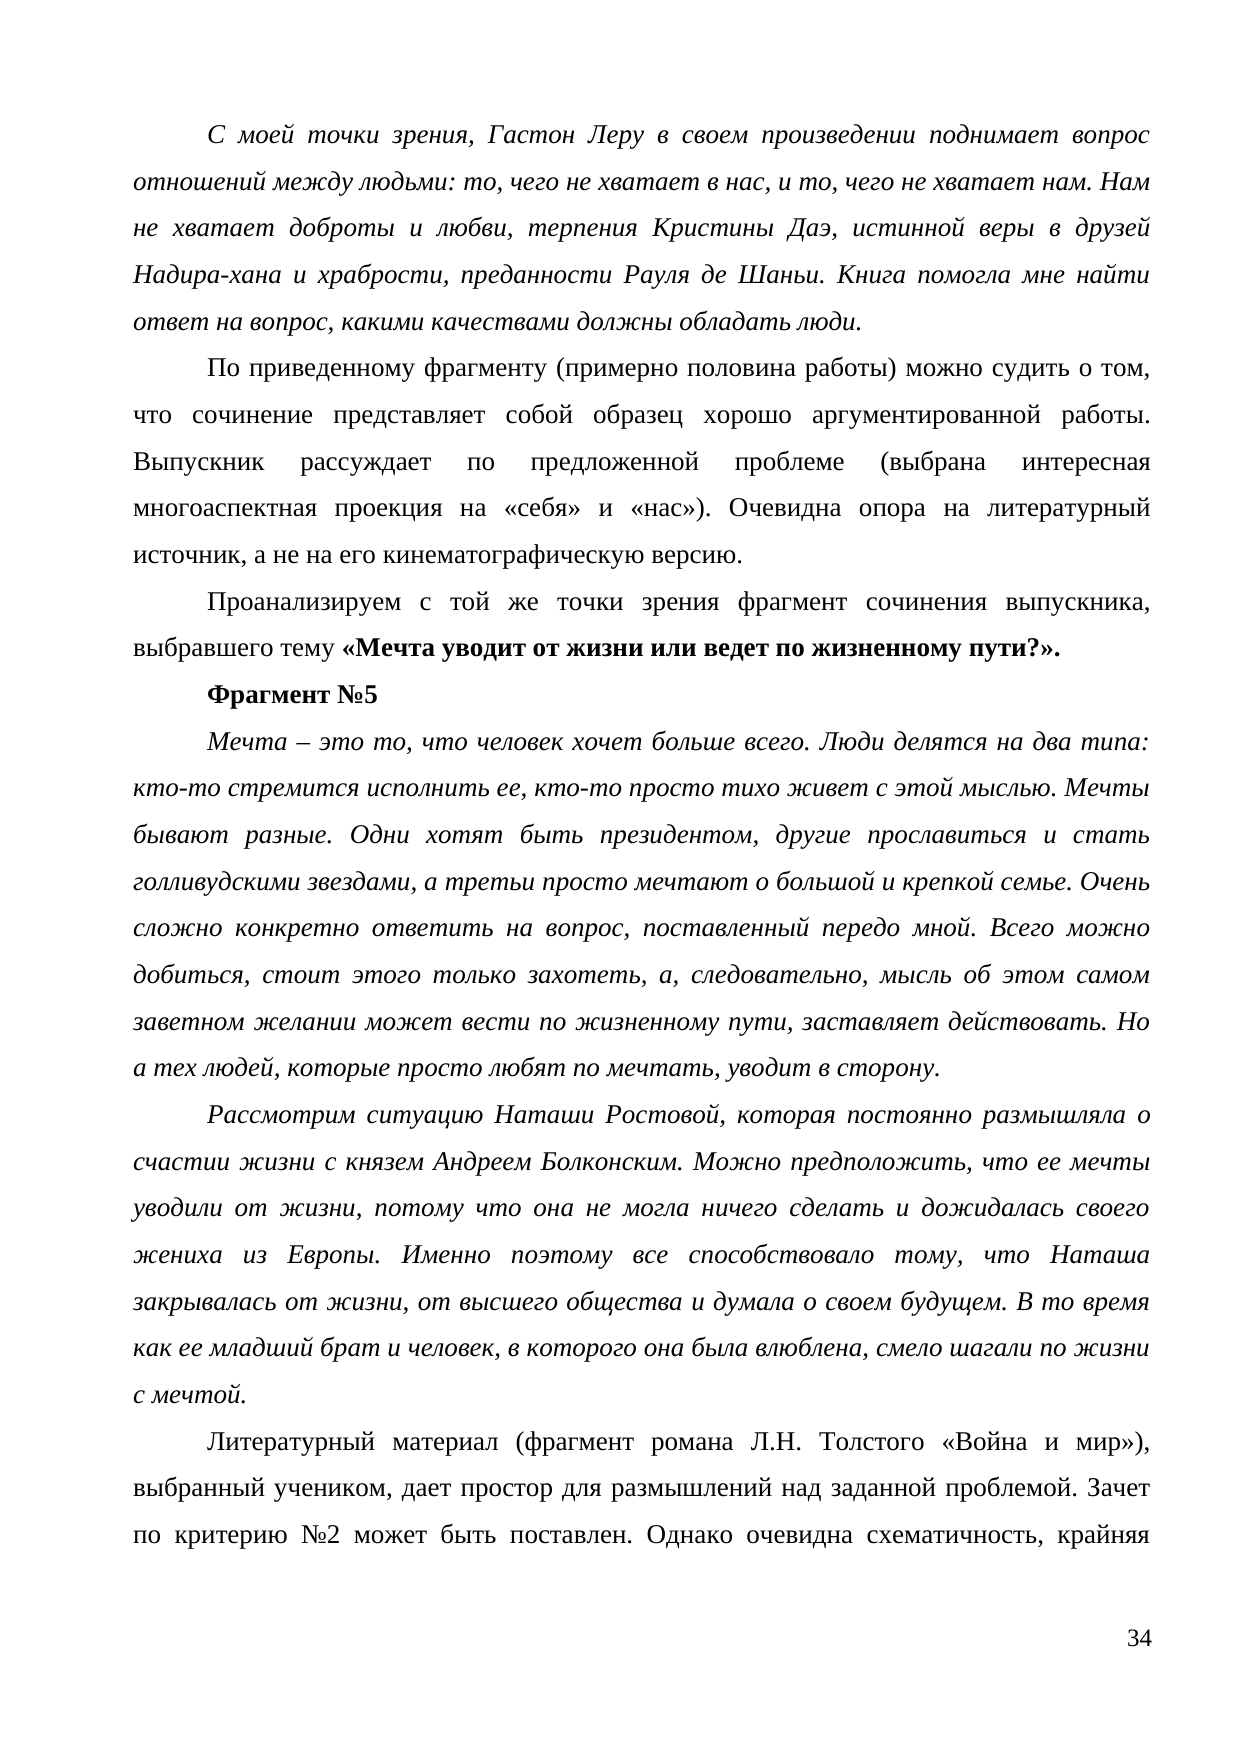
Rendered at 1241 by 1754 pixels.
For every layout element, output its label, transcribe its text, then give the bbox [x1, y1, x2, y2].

list Фрагмент №5 [133, 678, 1152, 709]
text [133, 1425, 1152, 1549]
text Проанализируем с той же точки зрения фрагмент сочинения выпускника, выбравшего тему «Мечта уводит от жизни или ведет по жизненному пути?». [133, 585, 1152, 663]
text Рассмотрим ситуацию Наташи Ростовой, которая постоянно размышляла о счастии жизни с князем Андреем Болконским. Можно предположить, что ее мечты уводили от жизни, потому что она не могла ничего сделать и дожидалась своего жениха из Европы. Именно поэтому все способствовало тому, что Наташа закрывалась от жизни, от высшего общества и думала о своем будущем. В то время как ее младший брат и человек, в которого она была влюблена, смело шагали по жизни с мечтой. [133, 1098, 1152, 1409]
text С моей точки зрения, Гастон Леру в своем произведении поднимает вопрос отношений между людьми: то, чего не хватает в нас, и то, чего не хватает нам. Нам не хватает доброты и любви, терпения Кристины Даэ, истинной веры в друзей Надира-хана и храбрости, преданности Рауля де Шаньи. Книга помогла мне найти ответ на вопрос, какими качествами должны обладать люди. [133, 118, 1152, 336]
text Мечта – это то, что человек хочет больше всего. Люди делятся на два типа: кто-то стремится исполнить ее, кто-то просто тихо живет с этой мыслью. Мечты бывают разные. Одни хотят быть президентом, другие прославиться и стать голливудскими звездами, а третьи просто мечтают о большой и крепкой семье. Очень сложно конкретно ответить на вопрос, поставленный передо мной. Всего можно добиться, стоит этого только захотеть, а, следовательно, мысль об этом самом заветном желании может вести по жизненному пути, заставляет действовать. Но а тех людей, которые просто любят по мечтать, уводит в сторону. [133, 725, 1152, 1083]
text По приведенному фрагменту (примерно половина работы) можно судить о том, что сочинение представляет собой образец хорошо аргументированной работы. Выпускник рассуждает по предложенной проблеме (выбрана интересная многоаспектная проекция на «себя» и «нас»). Очевидна опора на литературный источник, а не на его кинематографическую версию. [133, 351, 1152, 569]
